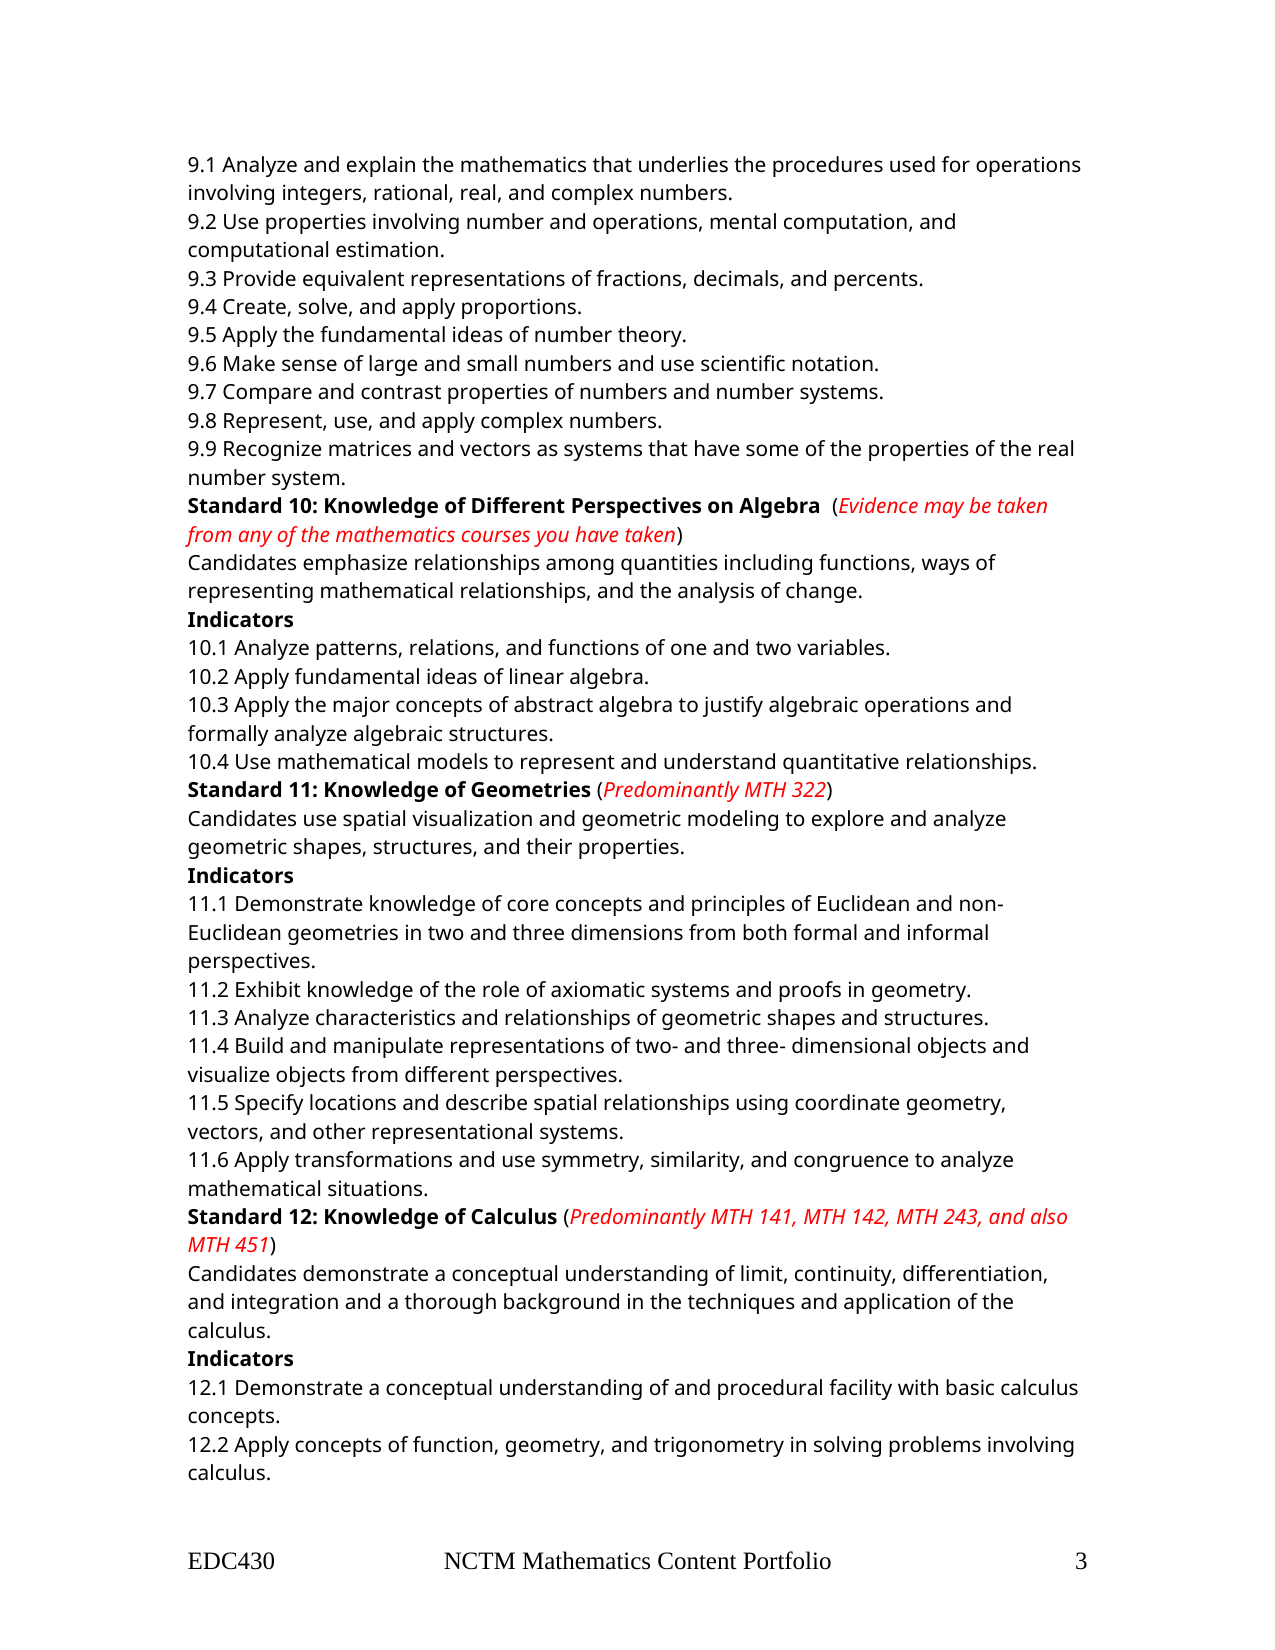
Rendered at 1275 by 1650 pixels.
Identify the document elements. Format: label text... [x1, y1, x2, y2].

text Standard 11: Knowledge of Geometries (Predominantly MTH 322) [187, 776, 1087, 804]
text 9.9 Recognize matrices and vectors as systems that have some of the properties of the real number system. [187, 434, 1087, 491]
text 11.5 Specify locations and describe spatial relationships using coordinate geometry, vectors, and other representational systems. [187, 1088, 1087, 1145]
text Indicators [187, 605, 1087, 633]
text 10.2 Apply fundamental ideas of linear algebra. [187, 662, 1087, 690]
text Candidates emphasize relationships among quantities including functions, ways of representing mathematical relationships, and the analysis of change. [187, 548, 1087, 605]
text Indicators [187, 861, 1087, 889]
text 11.6 Apply transformations and use symmetry, similarity, and congruence to analyze mathematical situations. [187, 1145, 1087, 1202]
text 9.8 Represent, use, and apply complex numbers. [187, 406, 1087, 434]
text 11.3 Analyze characteristics and relationships of geometric shapes and structures. [187, 1003, 1087, 1032]
text 9.6 Make sense of large and small numbers and use scientific notation. [187, 349, 1087, 377]
text 9.5 Apply the fundamental ideas of number theory. [187, 321, 1087, 349]
text 11.4 Build and manipulate representations of two- and three- dimensional objects and visualize objects from different perspectives. [187, 1032, 1087, 1088]
text Candidates demonstrate a conceptual understanding of limit, continuity, differentiation, and integration and a thorough background in the techniques and application of the calculus. [187, 1259, 1087, 1344]
text 12.1 Demonstrate a conceptual understanding of and procedural facility with basic calculus concepts. [187, 1373, 1087, 1430]
text 9.2 Use properties involving number and operations, mental computation, and computational estimation. [187, 207, 1087, 264]
text 9.3 Provide equivalent representations of fractions, decimals, and percents. [187, 264, 1087, 292]
text 11.1 Demonstrate knowledge of core concepts and principles of Euclidean and non-Euclidean geometries in two and three dimensions from both formal and informal perspectives. [187, 889, 1087, 975]
text Indicators [187, 1344, 1087, 1373]
text 9.1 Analyze and explain the mathematics that underlies the procedures used for operations involving integers, rational, real, and complex numbers. [187, 150, 1087, 207]
text 9.7 Compare and contrast properties of numbers and number systems. [187, 377, 1087, 406]
text Standard 12: Knowledge of Calculus (Predominantly MTH 141, MTH 142, MTH 243, and also MTH 451) [187, 1202, 1087, 1259]
text 10.1 Analyze patterns, relations, and functions of one and two variables. [187, 633, 1087, 662]
text Candidates use spatial visualization and geometric modeling to explore and analyze geometric shapes, structures, and their properties. [187, 804, 1087, 861]
text 10.3 Apply the major concepts of abstract algebra to justify algebraic operations and formally analyze algebraic structures. [187, 690, 1087, 747]
text 10.4 Use mathematical models to represent and understand quantitative relationships. [187, 747, 1087, 776]
text 9.4 Create, solve, and apply proportions. [187, 292, 1087, 321]
text 12.2 Apply concepts of function, geometry, and trigonometry in solving problems involving calculus. [187, 1430, 1087, 1487]
text Standard 10: Knowledge of Different Perspectives on Algebra (Evidence may be taken from any of the mathematics courses you have taken) [187, 491, 1087, 548]
text 11.2 Exhibit knowledge of the role of axiomatic systems and proofs in geometry. [187, 975, 1087, 1003]
